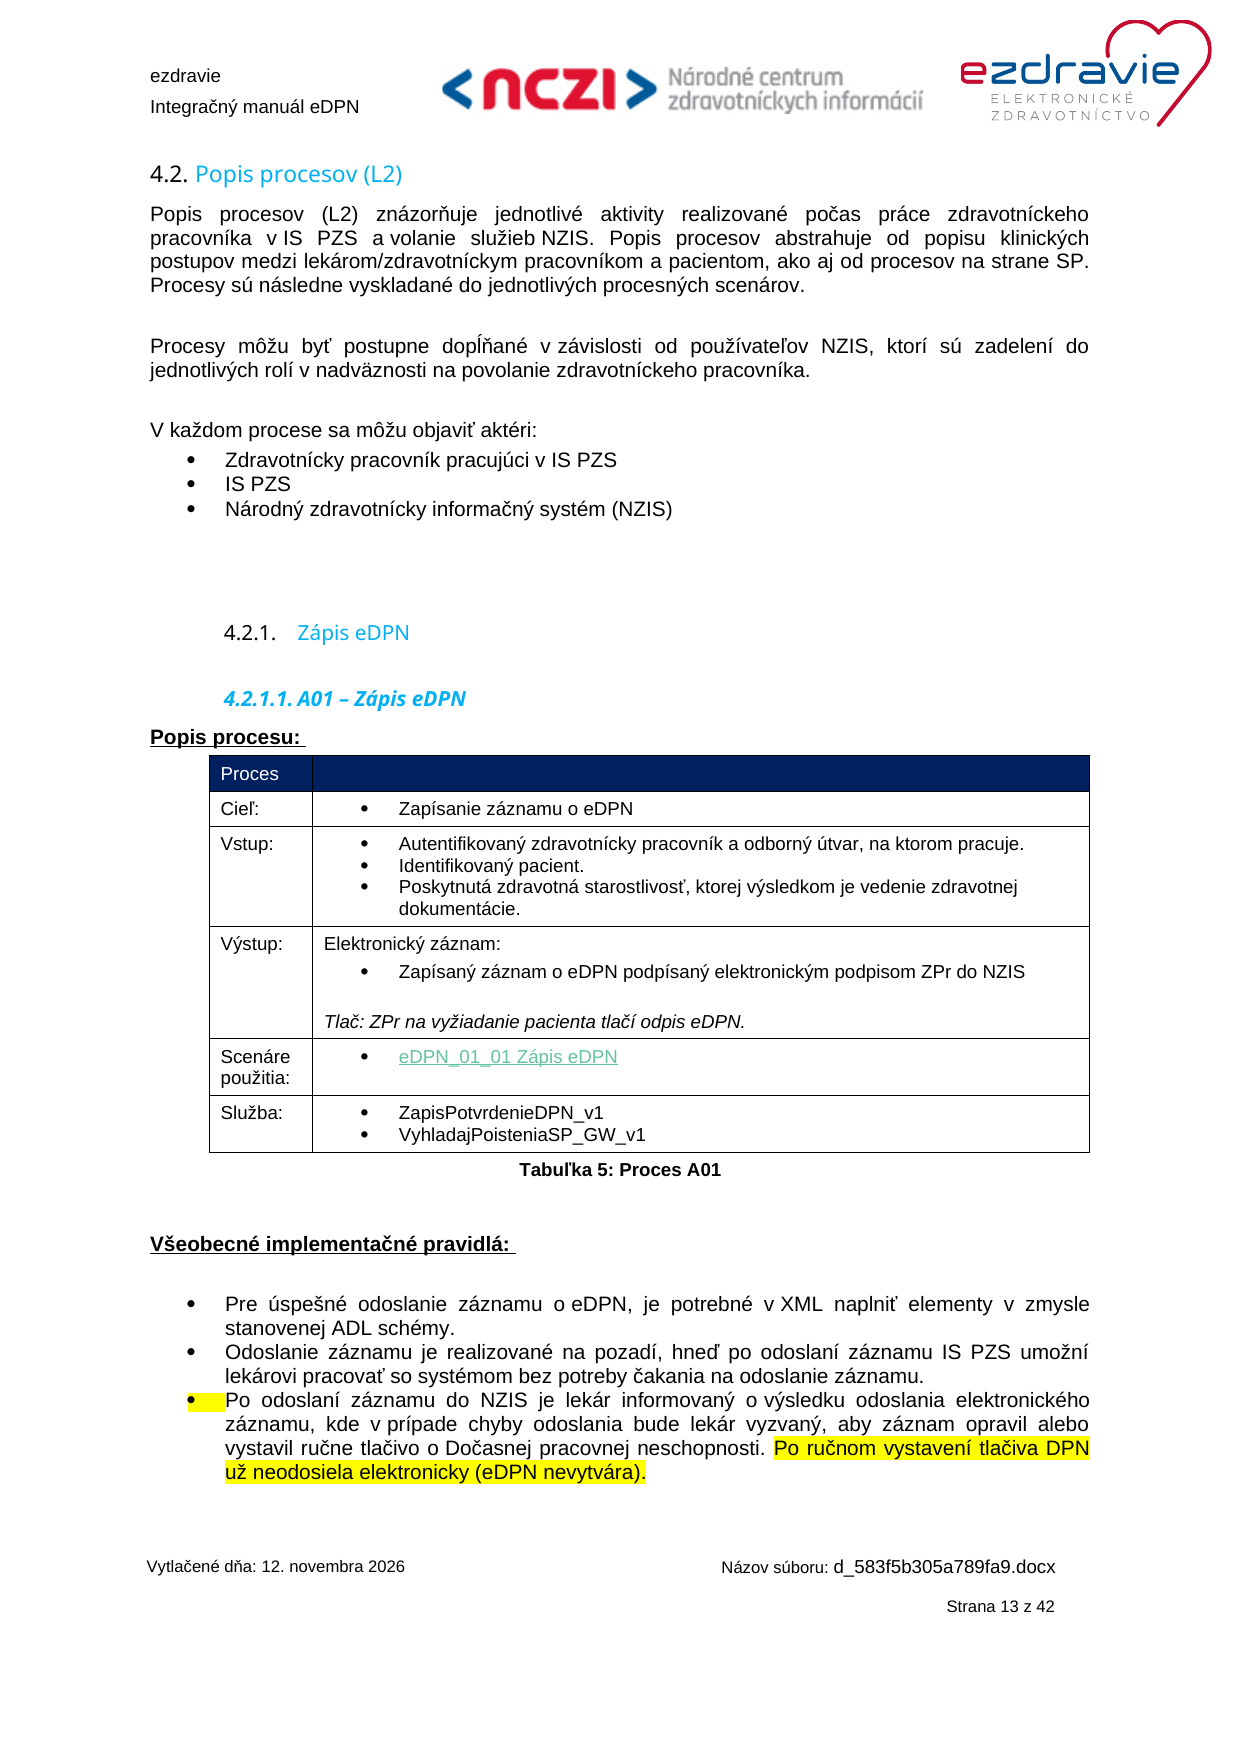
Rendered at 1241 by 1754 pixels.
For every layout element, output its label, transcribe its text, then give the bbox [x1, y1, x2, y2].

table_header [313, 756, 1089, 791]
text V každom procese sa môžu objaviť aktéri: [150, 418, 1090, 442]
table_cell ZapisPotvrdenieDPN_v1 VyhladajPoisteniaSP_GW_v1 [313, 1096, 1089, 1152]
text Procesy môžu byť postupne dopĺňané v závislosti od používateľov NZIS, ktorí sú zadelení do jednotlivých rolí v nadväznosti na povolanie zdravotníckeho pracovníka. [150, 334, 1090, 382]
table_cell Cieľ: [210, 792, 312, 826]
table_cell Elektronický záznam: Zapísaný záznam o eDPN podpísaný elektronickým podpisom ZPr do NZIS Tlač: ZPr na vyžiadanie pacienta tlačí odpis eDPN. [313, 927, 1089, 1038]
subtitle Zápis eDPN [224, 618, 1090, 647]
table_cell Vstup: [210, 827, 312, 926]
table_cell Výstup: [210, 927, 312, 1038]
table_header Proces [210, 756, 312, 791]
picture [961, 20, 1212, 127]
list Zdravotnícky pracovník pracujúci v IS PZS [187, 448, 1090, 472]
text Všeobecné implementačné pravidlá: [150, 1232, 1090, 1256]
text Popis procesu: [150, 725, 1090, 749]
list Národný zdravotnícky informačný systém (NZIS) [187, 496, 1090, 520]
table_cell Autentifikovaný zdravotnícky pracovník a odborný útvar, na ktorom pracuje. Identifikovaný pacient. Poskytnutá zdravotná starostlivosť, ktorej výsledkom je vedenie zdravotnej dokumentácie. [313, 827, 1089, 926]
picture [442, 67, 924, 114]
table_cell Služba: [210, 1096, 312, 1152]
list IS PZS [187, 472, 1090, 496]
list Pre úspešné odoslanie záznamu o eDPN, je potrebné v XML naplniť elementy v zmysle stanovenej ADL schémy. [187, 1292, 1090, 1340]
table_cell Scenáre použitia: [210, 1039, 312, 1095]
text Tabuľka 5: Proces A01 [150, 1159, 1090, 1181]
list Odoslanie záznamu je realizované na pozadí, hneď po odoslaní záznamu IS PZS umožní lekárovi pracovať so systémom bez potreby čakania na odoslanie záznamu. [187, 1340, 1090, 1388]
table_cell eDPN_01_01 Zápis eDPN [313, 1039, 1089, 1095]
list Po odoslaní záznamu do NZIS je lekár informovaný o výsledku odoslania elektronického záznamu, kde v prípade chyby odoslania bude lekár vyzvaný, aby záznam opravil alebo vystavil ručne tlačivo o Dočasnej pracovnej neschopnosti. Po ručnom vystavení tlačiva DPN už neodosiela elektronicky (eDPN nevytvára). [187, 1388, 1090, 1484]
subtitle Popis procesov (L2) [150, 158, 1090, 189]
subtitle A01 – Zápis eDPN [224, 684, 1090, 713]
table_cell Zapísanie záznamu o eDPN [313, 792, 1089, 826]
text Popis procesov (L2) znázorňuje jednotlivé aktivity realizované počas práce zdravotníckeho pracovníka v IS PZS a volanie služieb NZIS. Popis procesov abstrahuje od popisu klinických postupov medzi lekárom/zdravotníckym pracovníkom a pacientom, ako aj od procesov na strane SP. Procesy sú následne vyskladané do jednotlivých procesných scenárov. [150, 201, 1090, 297]
